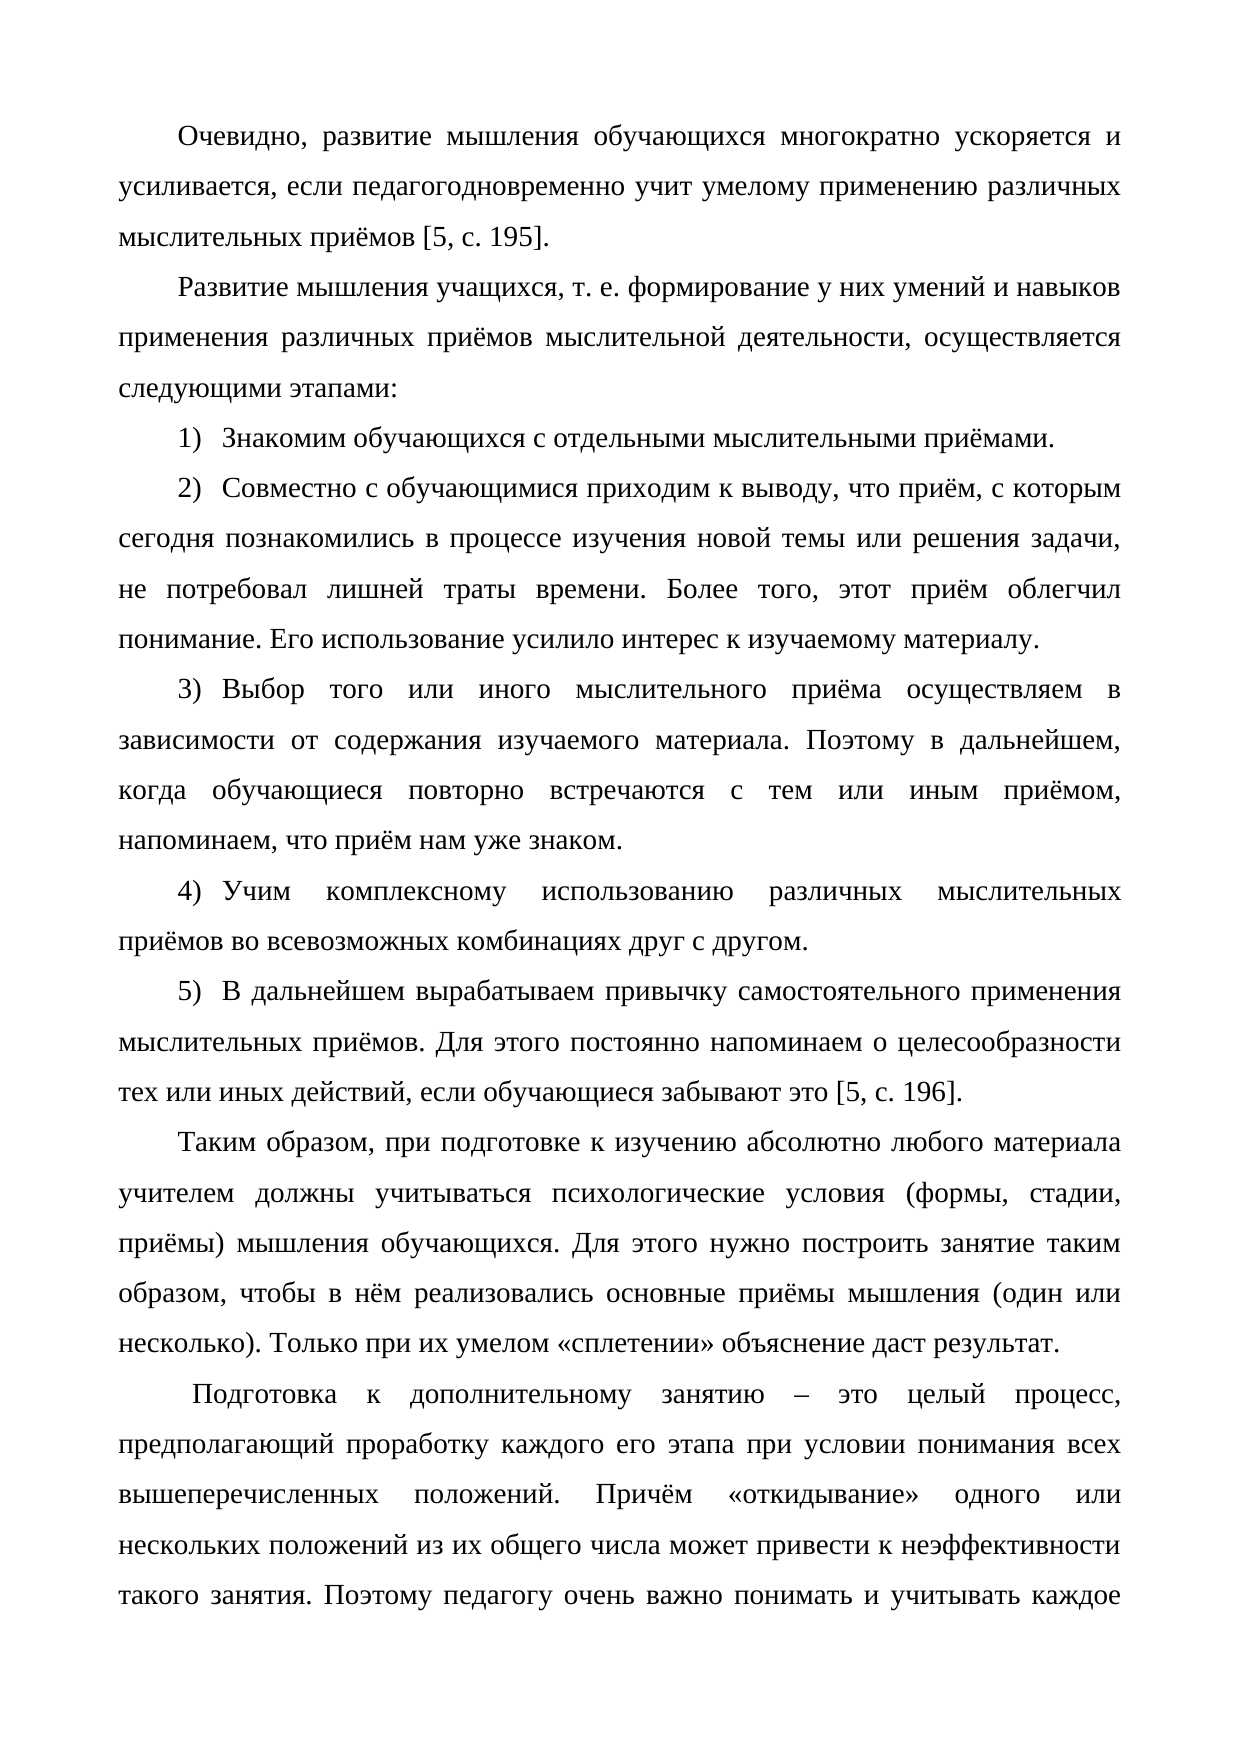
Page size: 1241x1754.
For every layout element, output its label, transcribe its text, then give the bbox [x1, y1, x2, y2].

text Очевидно, развитие мышления обучающихся многократно ускоряется и усиливается, если педагогодновременно учит умелому применению различных мыслительных приёмов [5, с. 195]. [118, 118, 1122, 252]
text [118, 1376, 1122, 1611]
list Выбор того или иного мыслительного приёма осуществляем в зависимости от содержания изучаемого материала. Поэтому в дальнейшем, когда обучающиеся повторно встречаются с тем или иным приёмом, напоминаем, что приём нам уже знаком. [118, 672, 1122, 856]
list Учим комплексному использованию различных мыслительных приёмов во всевозможных комбинациях друг с другом. [118, 873, 1122, 957]
list Знакомим обучающихся с отдельными мыслительными приёмами. [118, 420, 1122, 453]
list Совместно с обучающимися приходим к выводу, что приём, с которым сегодня познакомились в процессе изучения новой темы или решения задачи, не потребовал лишней траты времени. Более того, этот приём облегчил понимание. Его использование усилило интерес к изучаемому материалу. [118, 470, 1122, 655]
text Таким образом, при подготовке к изучению абсолютно любого материала учителем должны учитываться психологические условия (формы, стадии, приёмы) мышления обучающихся. Для этого нужно построить занятие таким образом, чтобы в нём реализовались основные приёмы мышления (один или несколько). Только при их умелом «сплетении» объяснение даст результат. [118, 1124, 1122, 1359]
text Развитие мышления учащихся, т. е. формирование у них умений и навыков применения различных приёмов мыслительной деятельности, осуществляется следующими этапами: [118, 269, 1122, 403]
list В дальнейшем вырабатываем привычку самостоятельного применения мыслительных приёмов. Для этого постоянно напоминаем о целесообразности тех или иных действий, если обучающиеся забывают это [5, с. 196]. [118, 973, 1122, 1108]
